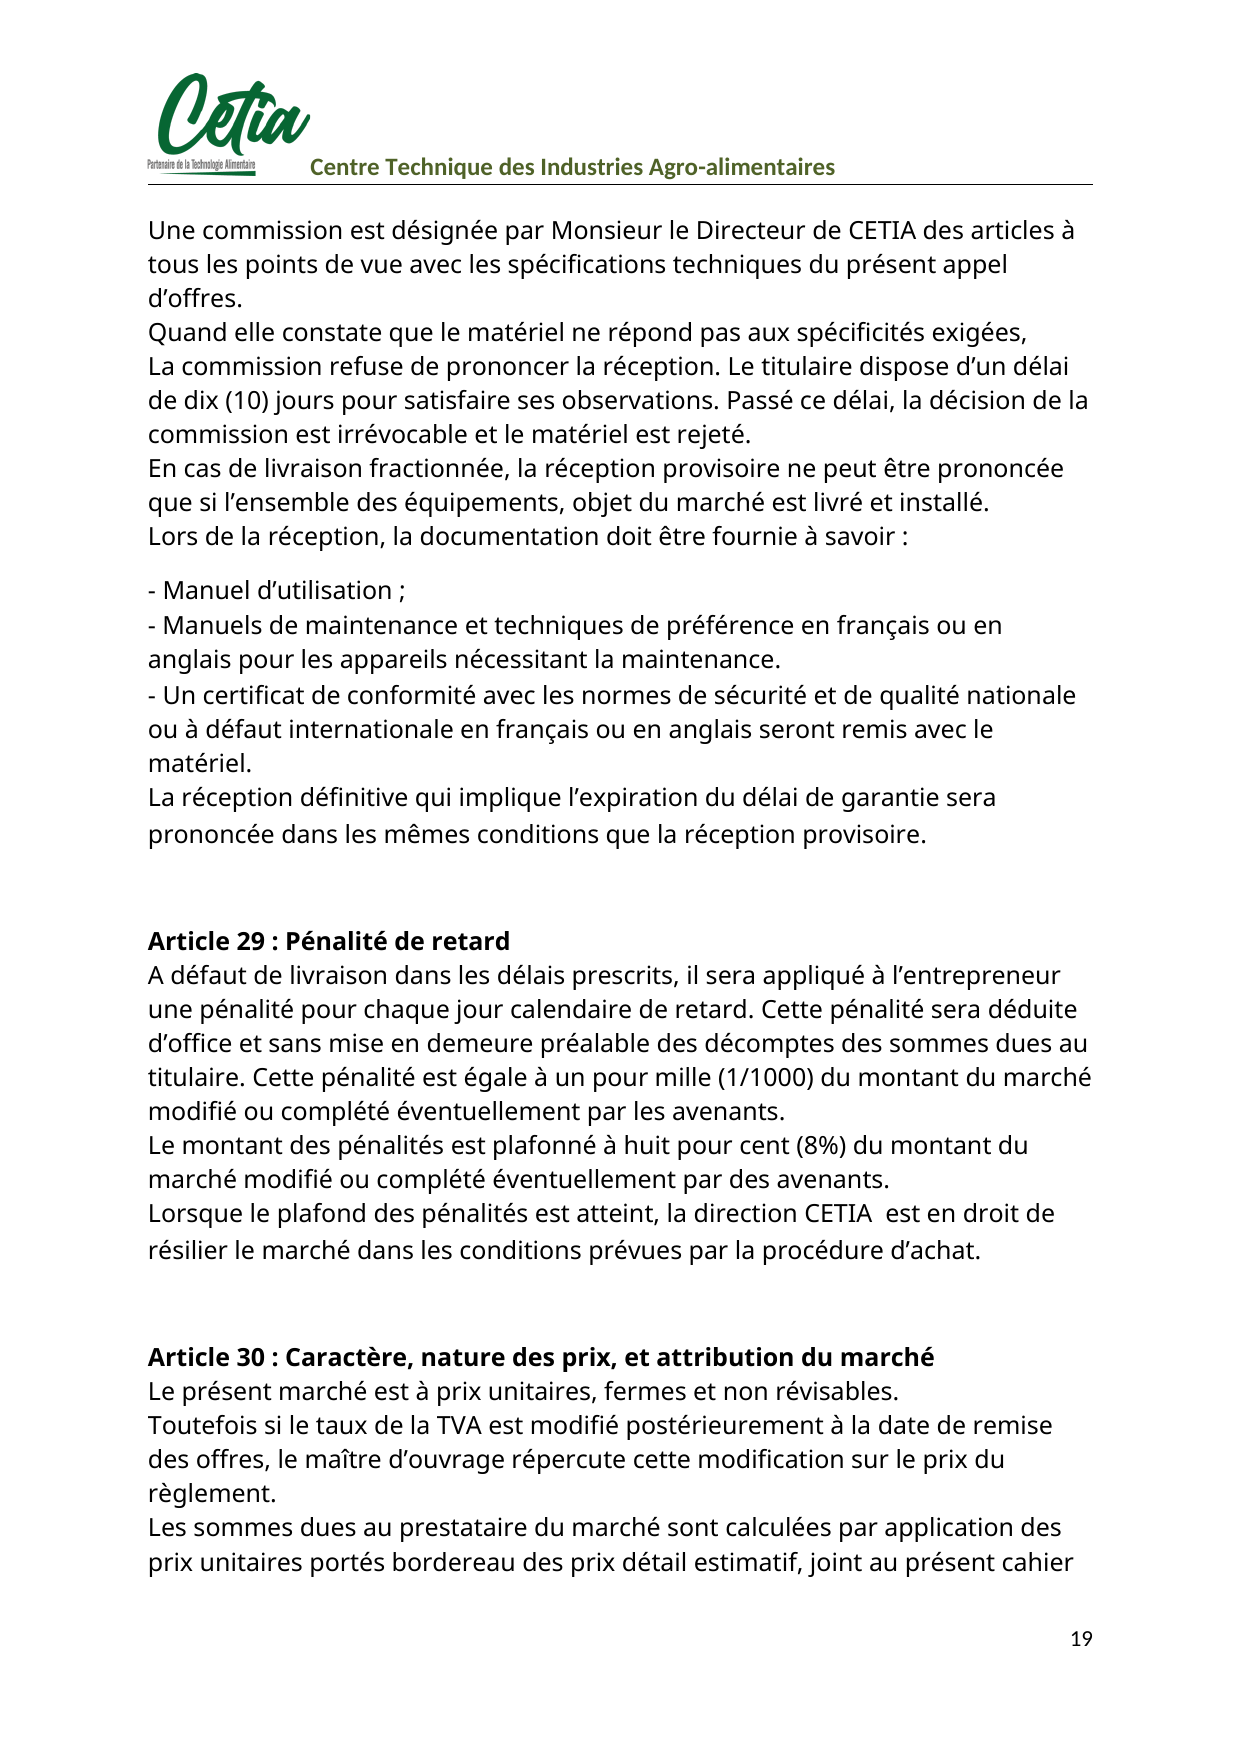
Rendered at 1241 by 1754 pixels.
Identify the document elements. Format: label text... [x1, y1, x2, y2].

text - Manuel d’utilisation ; [148, 572, 1093, 606]
text Quand elle constate que le matériel ne répond pas aux spécificités exigées, [148, 314, 1093, 348]
text Lorsque le plafond des pénalités est atteint, la direction CETIA est en droit de résilier le marché dans les conditions prévues par la procédure d’achat. [148, 1196, 1093, 1267]
text Toutefois si le taux de la TVA est modifié postérieurement à la date de remise des offres, le maître d’ouvrage répercute cette modification sur le prix du règlement. [148, 1408, 1093, 1510]
text Article 29 : Pénalité de retard [148, 924, 1093, 958]
text Article 30 : Caractère, nature des prix, et attribution du marché [148, 1340, 1093, 1374]
text La réception définitive qui implique l’expiration du délai de garantie sera prononcée dans les mêmes conditions que la réception provisoire. [148, 780, 1093, 851]
text La commission refuse de prononcer la réception. Le titulaire dispose d’un délai de dix (10) jours pour satisfaire ses observations. Passé ce délai, la décision de la commission est irrévocable et le matériel est rejeté. [148, 348, 1093, 451]
text Lors de la réception, la documentation doit être fournie à savoir : [148, 519, 1093, 553]
text A défaut de livraison dans les délais prescrits, il sera appliqué à l’entrepreneur une pénalité pour chaque jour calendaire de retard. Cette pénalité sera déduite d’office et sans mise en demeure préalable des décomptes des sommes dues au titulaire. Cette pénalité est égale à un pour mille (1/1000) du montant du marché modifié ou complété éventuellement par les avenants. [148, 958, 1093, 1128]
text Le montant des pénalités est plafonné à huit pour cent (8%) du montant du marché modifié ou complété éventuellement par des avenants. [148, 1128, 1093, 1196]
text Une commission est désignée par Monsieur le Directeur de CETIA des articles à tous les points de vue avec les spécifications techniques du présent appel d’offres. [148, 212, 1093, 314]
text En cas de livraison fractionnée, la réception provisoire ne peut être prononcée que si l’ensemble des équipements, objet du marché est livré et installé. [148, 451, 1093, 519]
text - Un certificat de conformité avec les normes de sécurité et de qualité nationale ou à défaut internationale en français ou en anglais seront remis avec le matériel. [148, 678, 1093, 780]
picture [147, 73, 311, 176]
text Le présent marché est à prix unitaires, fermes et non révisables. [148, 1374, 1093, 1408]
text - Manuels de maintenance et techniques de préférence en français ou en anglais pour les appareils nécessitant la maintenance. [148, 608, 1093, 676]
